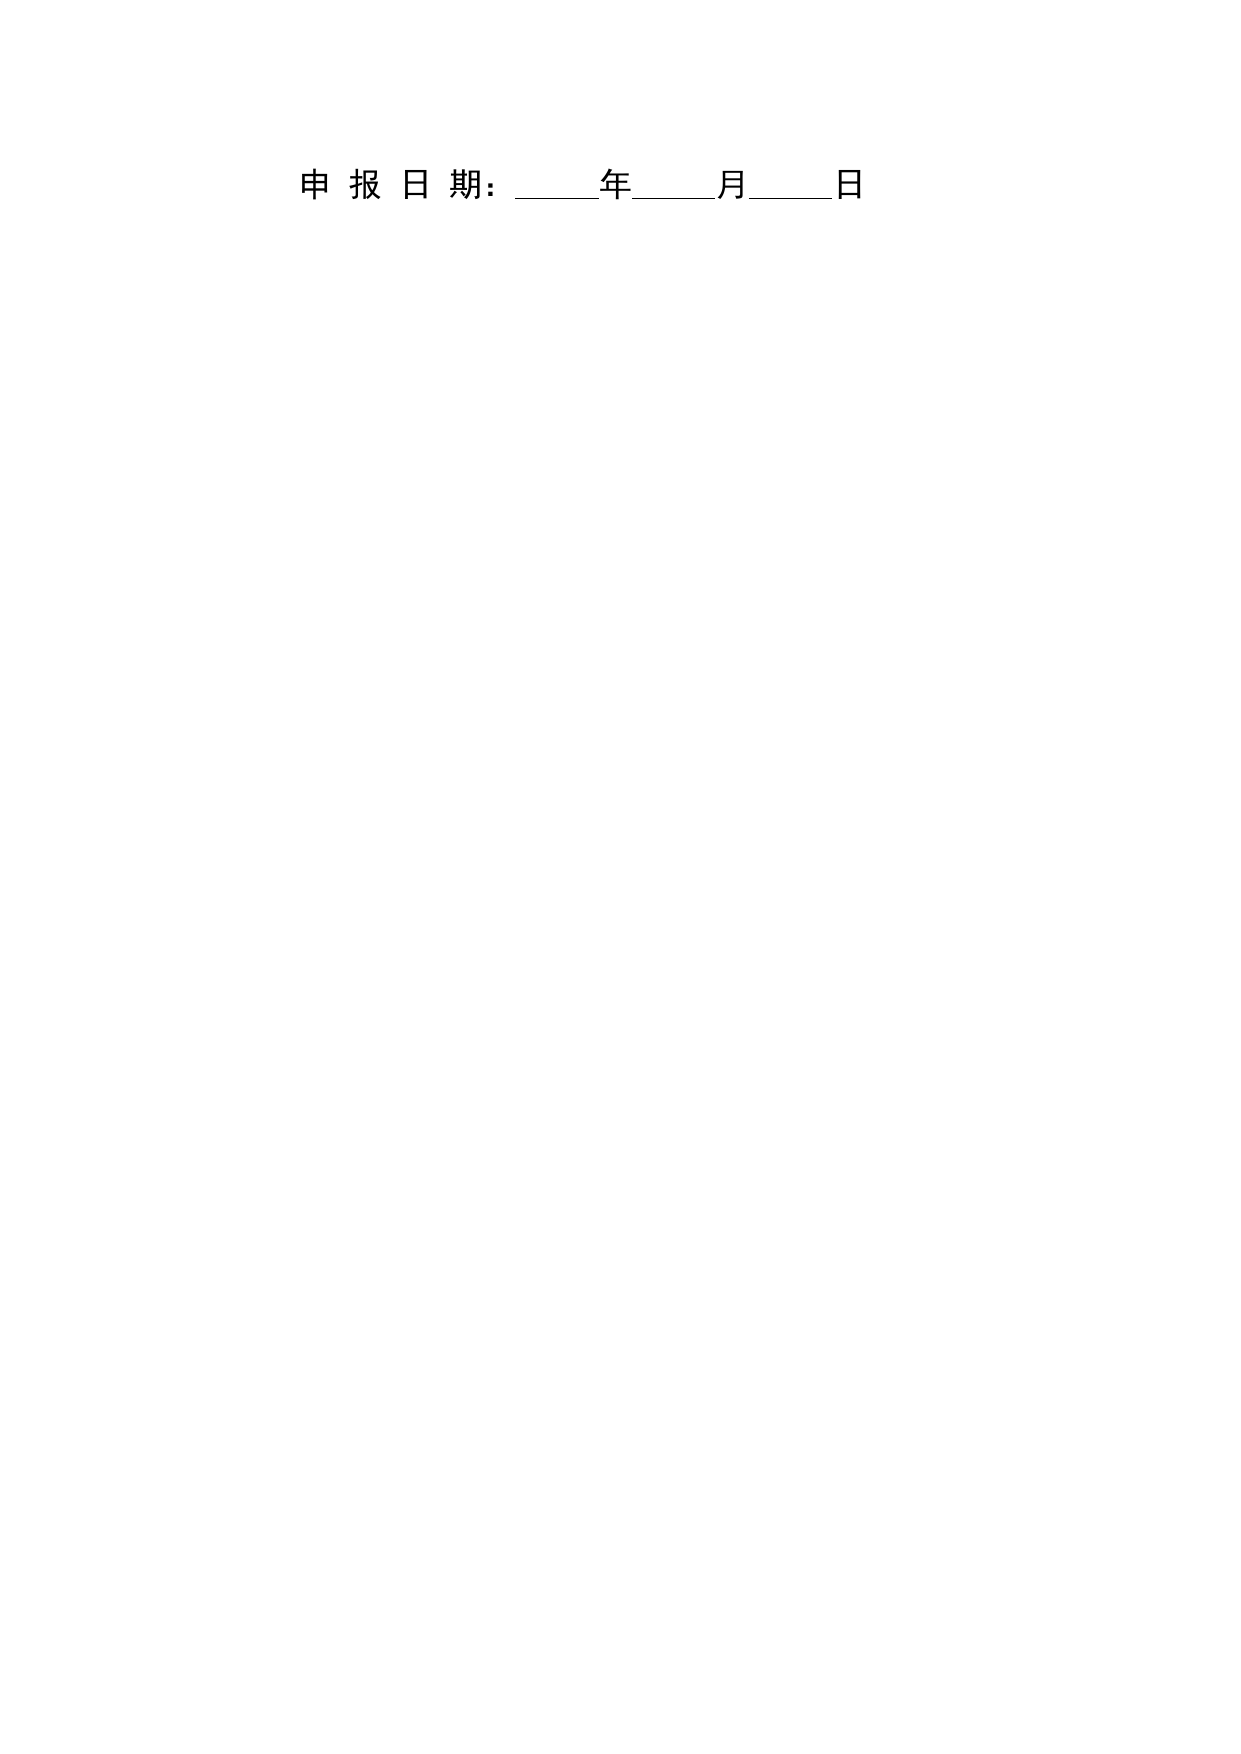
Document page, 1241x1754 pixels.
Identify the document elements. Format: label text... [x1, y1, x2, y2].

text 申 报 日 期： 年 月 日 [187, 150, 1053, 215]
